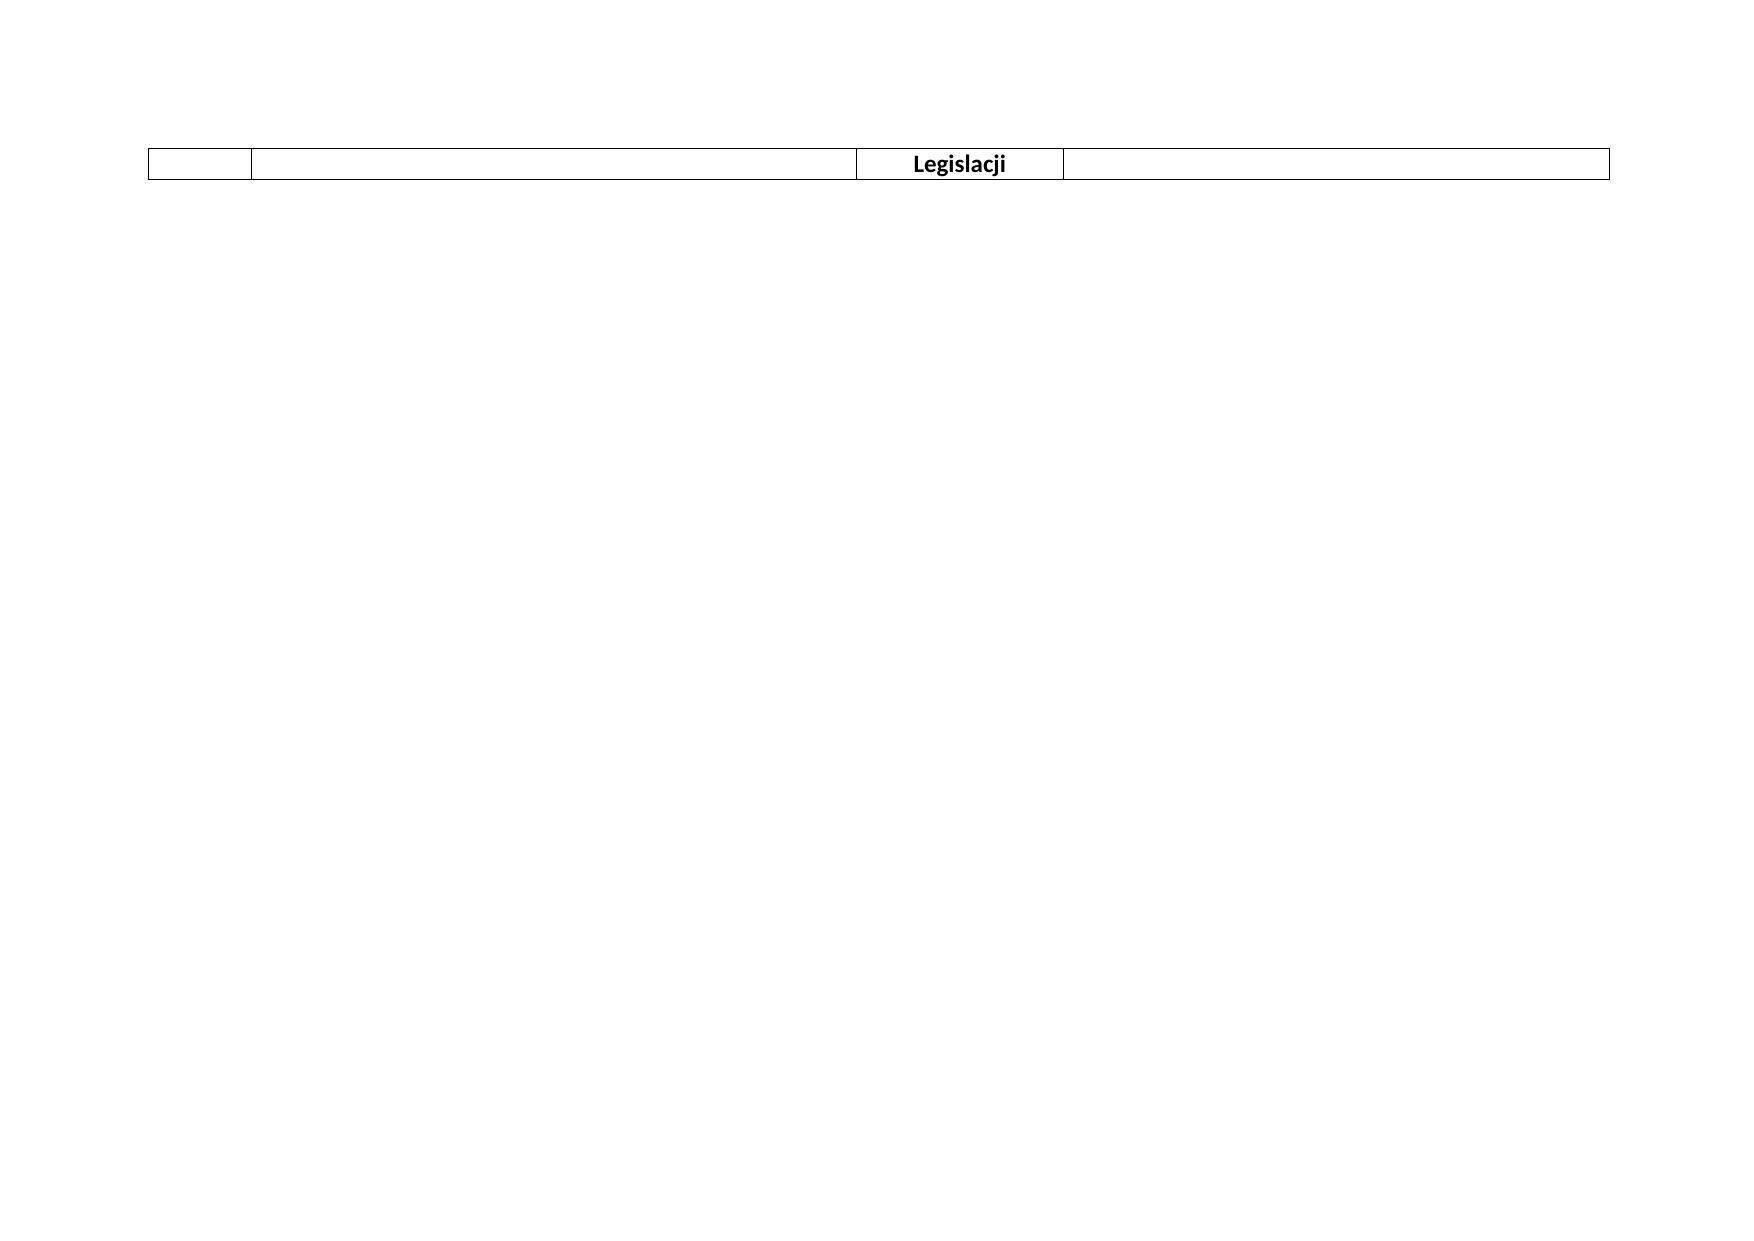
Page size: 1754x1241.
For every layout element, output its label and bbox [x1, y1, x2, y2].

table_cell [857, 149, 1063, 179]
table_cell [1064, 149, 1609, 179]
table_cell [149, 149, 251, 179]
table_cell [252, 149, 856, 179]
